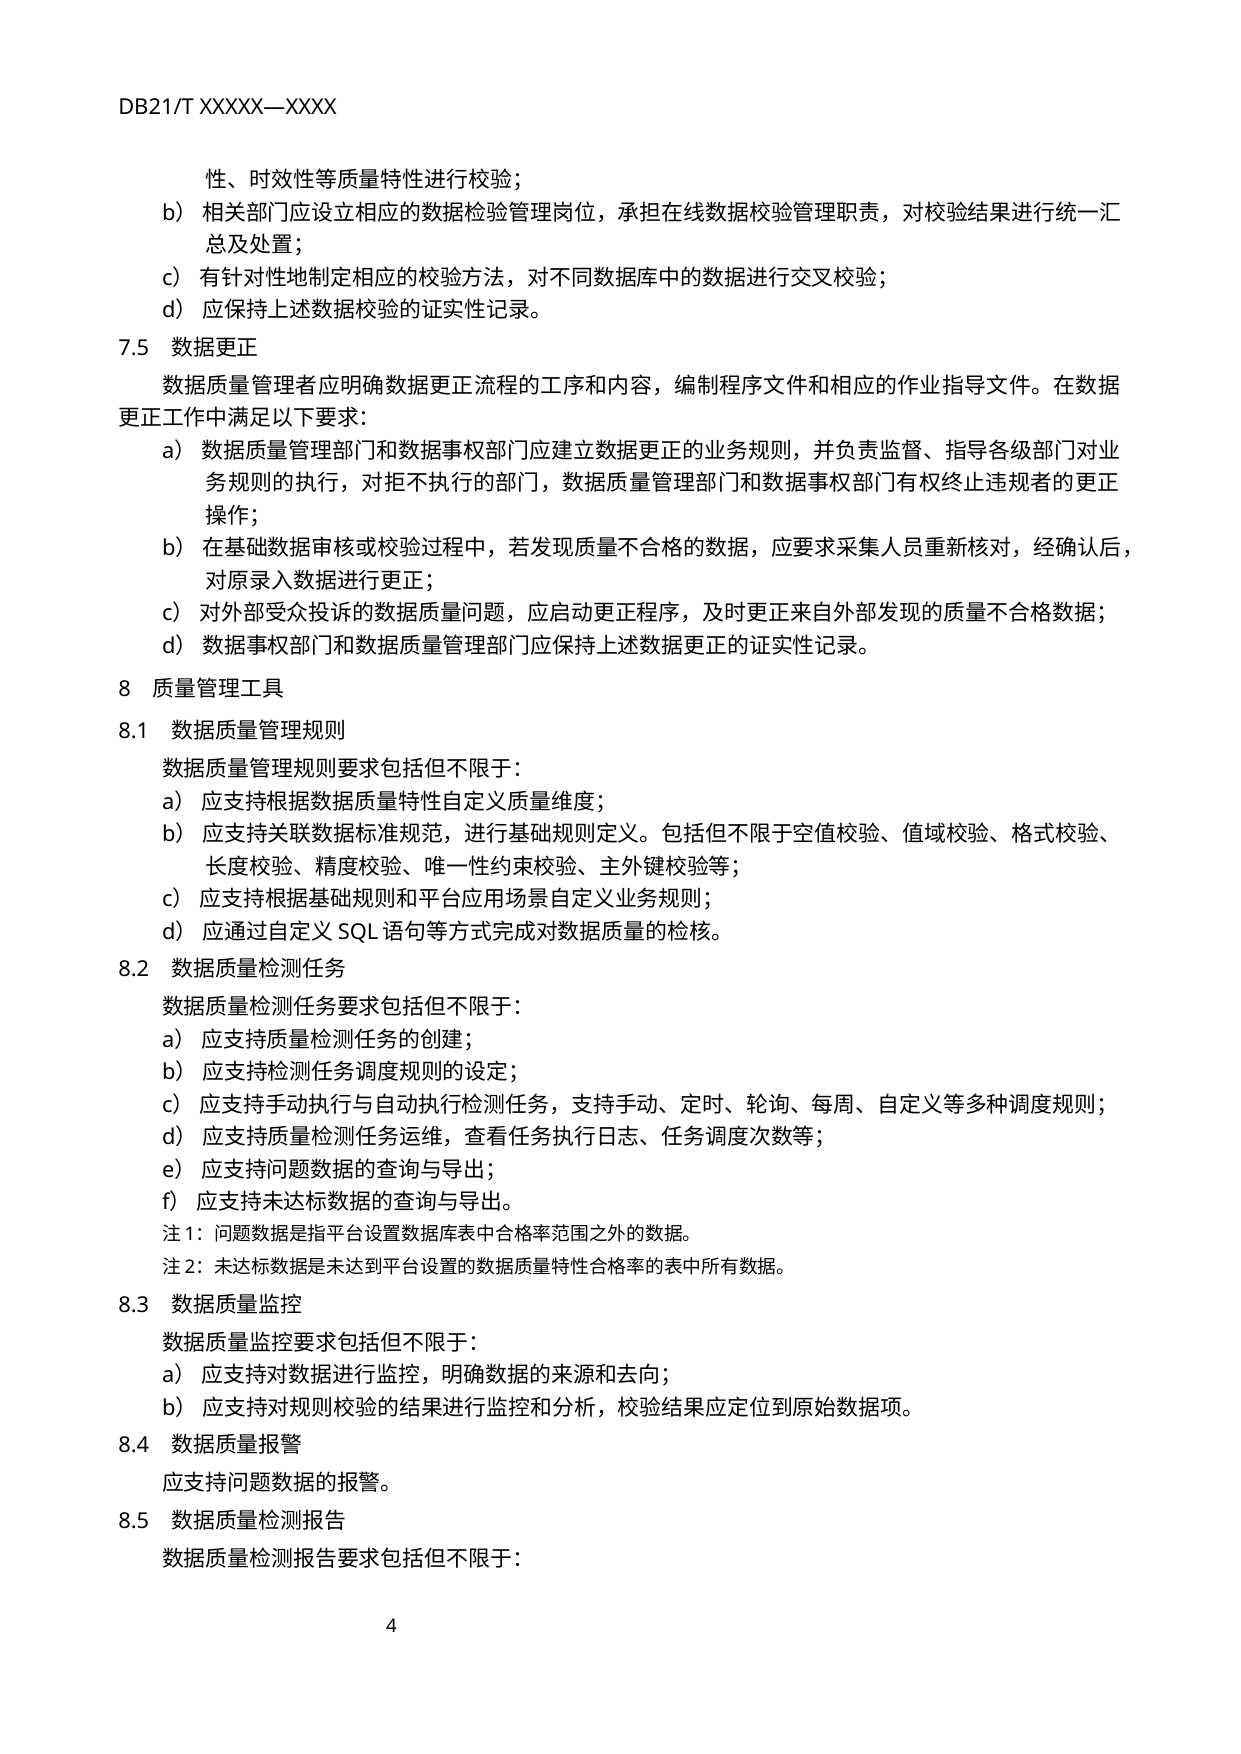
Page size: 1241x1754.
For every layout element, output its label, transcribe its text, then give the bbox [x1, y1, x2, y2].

list 应支持根据基础规则和平台应用场景自定义业务规则； [162, 881, 1122, 913]
list 有针对性地制定相应的校验方法，对不同数据库中的数据进行交叉校验； [162, 259, 1122, 292]
text 数据质量报警 [118, 1427, 1122, 1459]
list 应支持根据数据质量特性自定义质量维度； [162, 783, 1122, 816]
text 应支持问题数据的报警。 [118, 1465, 1122, 1497]
text 数据更正 [118, 330, 1122, 362]
list 应支持对数据进行监控，明确数据的来源和去向； [162, 1357, 1122, 1389]
list 应通过自定义SQL语句等方式完成对数据质量的检核。 [162, 913, 1122, 946]
text 数据质量检测任务 [118, 951, 1122, 984]
list 应保持上述数据校验的证实性记录。 [162, 292, 1122, 324]
list 数据质量管理部门和数据事权部门应建立数据更正的业务规则，并负责监督、指导各级部门对业务规则的执行，对拒不执行的部门，数据质量管理部门和数据事权部门有权终止违规者的更正操作； [162, 432, 1122, 530]
list 应支持未达标数据的查询与导出。 [162, 1184, 1122, 1216]
text 注1：问题数据是指平台设置数据库表中合格率范围之外的数据。 [118, 1216, 1122, 1249]
text 数据质量监控 [118, 1287, 1122, 1319]
text 数据质量检测报告要求包括但不限于： [118, 1540, 1122, 1573]
list 应支持问题数据的查询与导出； [162, 1151, 1122, 1184]
text 数据质量管理规则要求包括但不限于： [118, 751, 1122, 783]
list 应支持质量检测任务运维，查看任务执行日志、任务调度次数等； [162, 1119, 1122, 1151]
list 数据事权部门和数据质量管理部门应保持上述数据更正的证实性记录。 [162, 627, 1122, 660]
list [162, 162, 1122, 194]
text 数据质量监控要求包括但不限于： [118, 1324, 1122, 1357]
list 相关部门应设立相应的数据检验管理岗位，承担在线数据校验管理职责，对校验结果进行统一汇总及处置； [162, 194, 1122, 259]
text 质量管理工具 [118, 670, 1122, 703]
list 在基础数据审核或校验过程中，若发现质量不合格的数据，应要求采集人员重新核对，经确认后，对原录入数据进行更正； [162, 530, 1122, 595]
text 数据质量管理者应明确数据更正流程的工序和内容，编制程序文件和相应的作业指导文件。在数据更正工作中满足以下要求： [118, 367, 1122, 432]
list 应支持质量检测任务的创建； [162, 1021, 1122, 1054]
text 数据质量管理规则 [118, 713, 1122, 746]
text 注2：未达标数据是未达到平台设置的数据质量特性合格率的表中所有数据。 [118, 1249, 1122, 1281]
text 数据质量检测任务要求包括但不限于： [118, 989, 1122, 1021]
list 对外部受众投诉的数据质量问题，应启动更正程序，及时更正来自外部发现的质量不合格数据； [162, 595, 1122, 627]
text 数据质量检测报告 [118, 1502, 1122, 1535]
list 应支持关联数据标准规范，进行基础规则定义。包括但不限于空值校验、值域校验、格式校验、长度校验、精度校验、唯一性约束校验、主外键校验等； [162, 816, 1122, 881]
list 应支持手动执行与自动执行检测任务，支持手动、定时、轮询、每周、自定义等多种调度规则； [162, 1086, 1122, 1119]
list 应支持检测任务调度规则的设定； [162, 1054, 1122, 1086]
list 应支持对规则校验的结果进行监控和分析，校验结果应定位到原始数据项。 [162, 1389, 1122, 1422]
